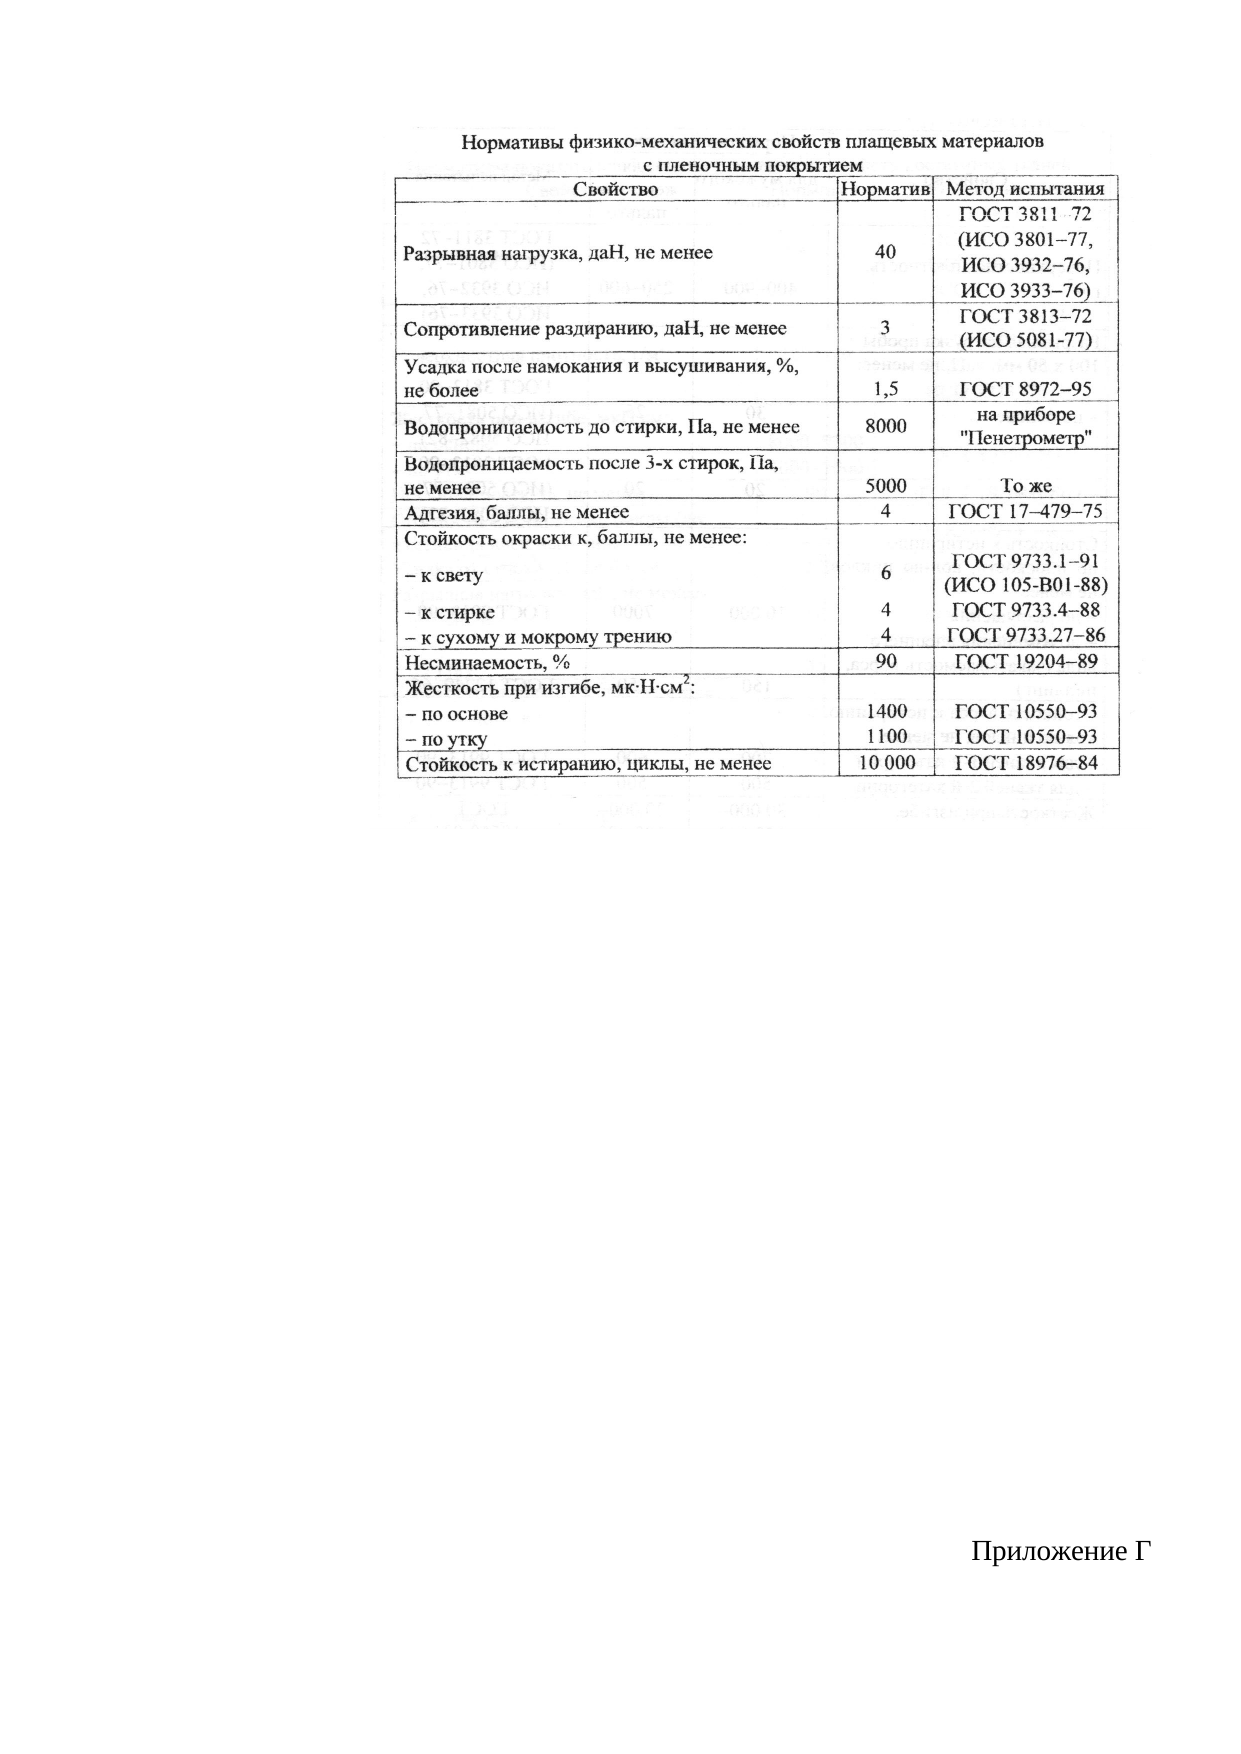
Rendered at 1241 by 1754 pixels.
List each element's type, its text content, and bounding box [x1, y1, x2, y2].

text Приложение Г [177, 1533, 1152, 1567]
picture [370, 118, 1152, 829]
